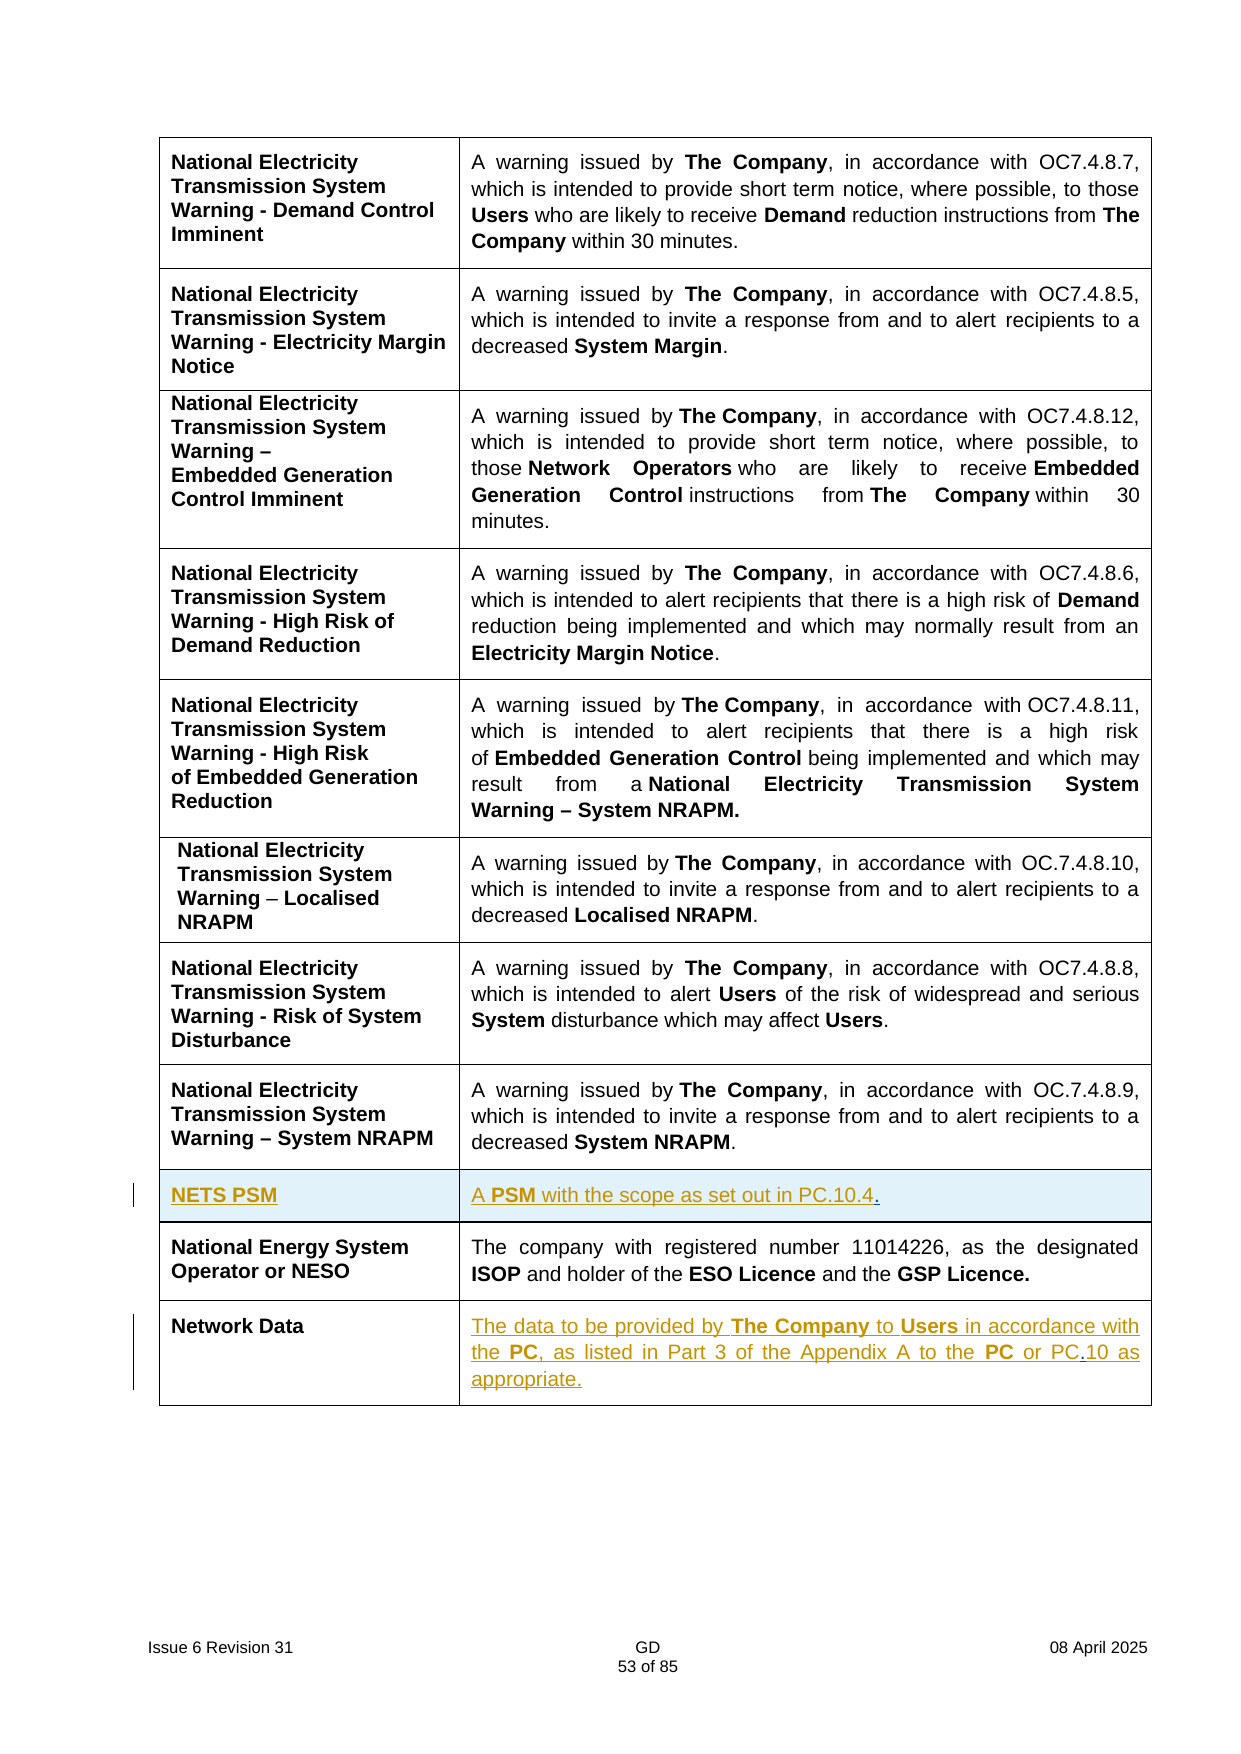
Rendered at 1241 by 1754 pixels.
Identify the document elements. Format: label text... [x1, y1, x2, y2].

table_cell National Electricity Transmission System Warning - Demand Control Imminent [160, 138, 459, 268]
table_cell National Electricity Transmission System Warning - Risk of System Disturbance [160, 943, 459, 1064]
table_cell National Electricity Transmission System Warning - Electricity Margin Notice [160, 269, 459, 390]
table_cell National Electricity Transmission System Warning – Embedded Generation Control Imminent [160, 391, 459, 548]
table_cell National Electricity Transmission System Warning – System NRAPM [160, 1065, 459, 1169]
table_cell The company with registered number 11014226, as the designated ISOP and holder of the ESO Licence and the GSP Licence. [460, 1223, 1151, 1300]
table_cell National Electricity Transmission System Warning - High Risk of Demand Reduction [160, 549, 459, 679]
table_cell National Electricity Transmission System Warning - High Risk of Embedded Generation Reduction [160, 680, 459, 837]
table_cell A warning issued by The Company, in accordance with OC7.4.8.12, which is intended to provide short term notice, where possible, to those Network Operators who are likely to receive Embedded Generation Control instructions from The Company within 30 minutes. [460, 391, 1151, 548]
table_cell Network Data [160, 1301, 459, 1405]
table_cell A warning issued by The Company, in accordance with OC7.4.8.11, which is intended to alert recipients that there is a high risk of Embedded Generation Control being implemented and which may result from a National Electricity Transmission System Warning – System NRAPM. [460, 680, 1151, 837]
table_cell National Electricity Transmission System Warning – Localised NRAPM [160, 838, 459, 942]
table_cell National Energy System Operator or NESO [160, 1223, 459, 1300]
table_cell A warning issued by The Company, in accordance with OC7.4.8.5, which is intended to invite a response from and to alert recipients to a decreased System Margin. [460, 269, 1151, 390]
table_cell A warning issued by The Company, in accordance with OC.7.4.8.10, which is intended to invite a response from and to alert recipients to a decreased Localised NRAPM. [460, 838, 1151, 942]
table_cell A warning issued by The Company, in accordance with OC7.4.8.8, which is intended to alert Users of the risk of widespread and serious System disturbance which may affect Users. [460, 943, 1151, 1064]
table_cell A warning issued by The Company, in accordance with OC7.4.8.6, which is intended to alert recipients that there is a high risk of Demand reduction being implemented and which may normally result from an Electricity Margin Notice. [460, 549, 1151, 679]
table_cell [460, 1301, 1151, 1405]
table_cell A warning issued by The Company, in accordance with OC.7.4.8.9, which is intended to invite a response from and to alert recipients to a decreased System NRAPM. [460, 1065, 1151, 1169]
table_cell A warning issued by The Company, in accordance with OC7.4.8.7, which is intended to provide short term notice, where possible, to those Users who are likely to receive Demand reduction instructions from The Company within 30 minutes. [460, 138, 1151, 268]
